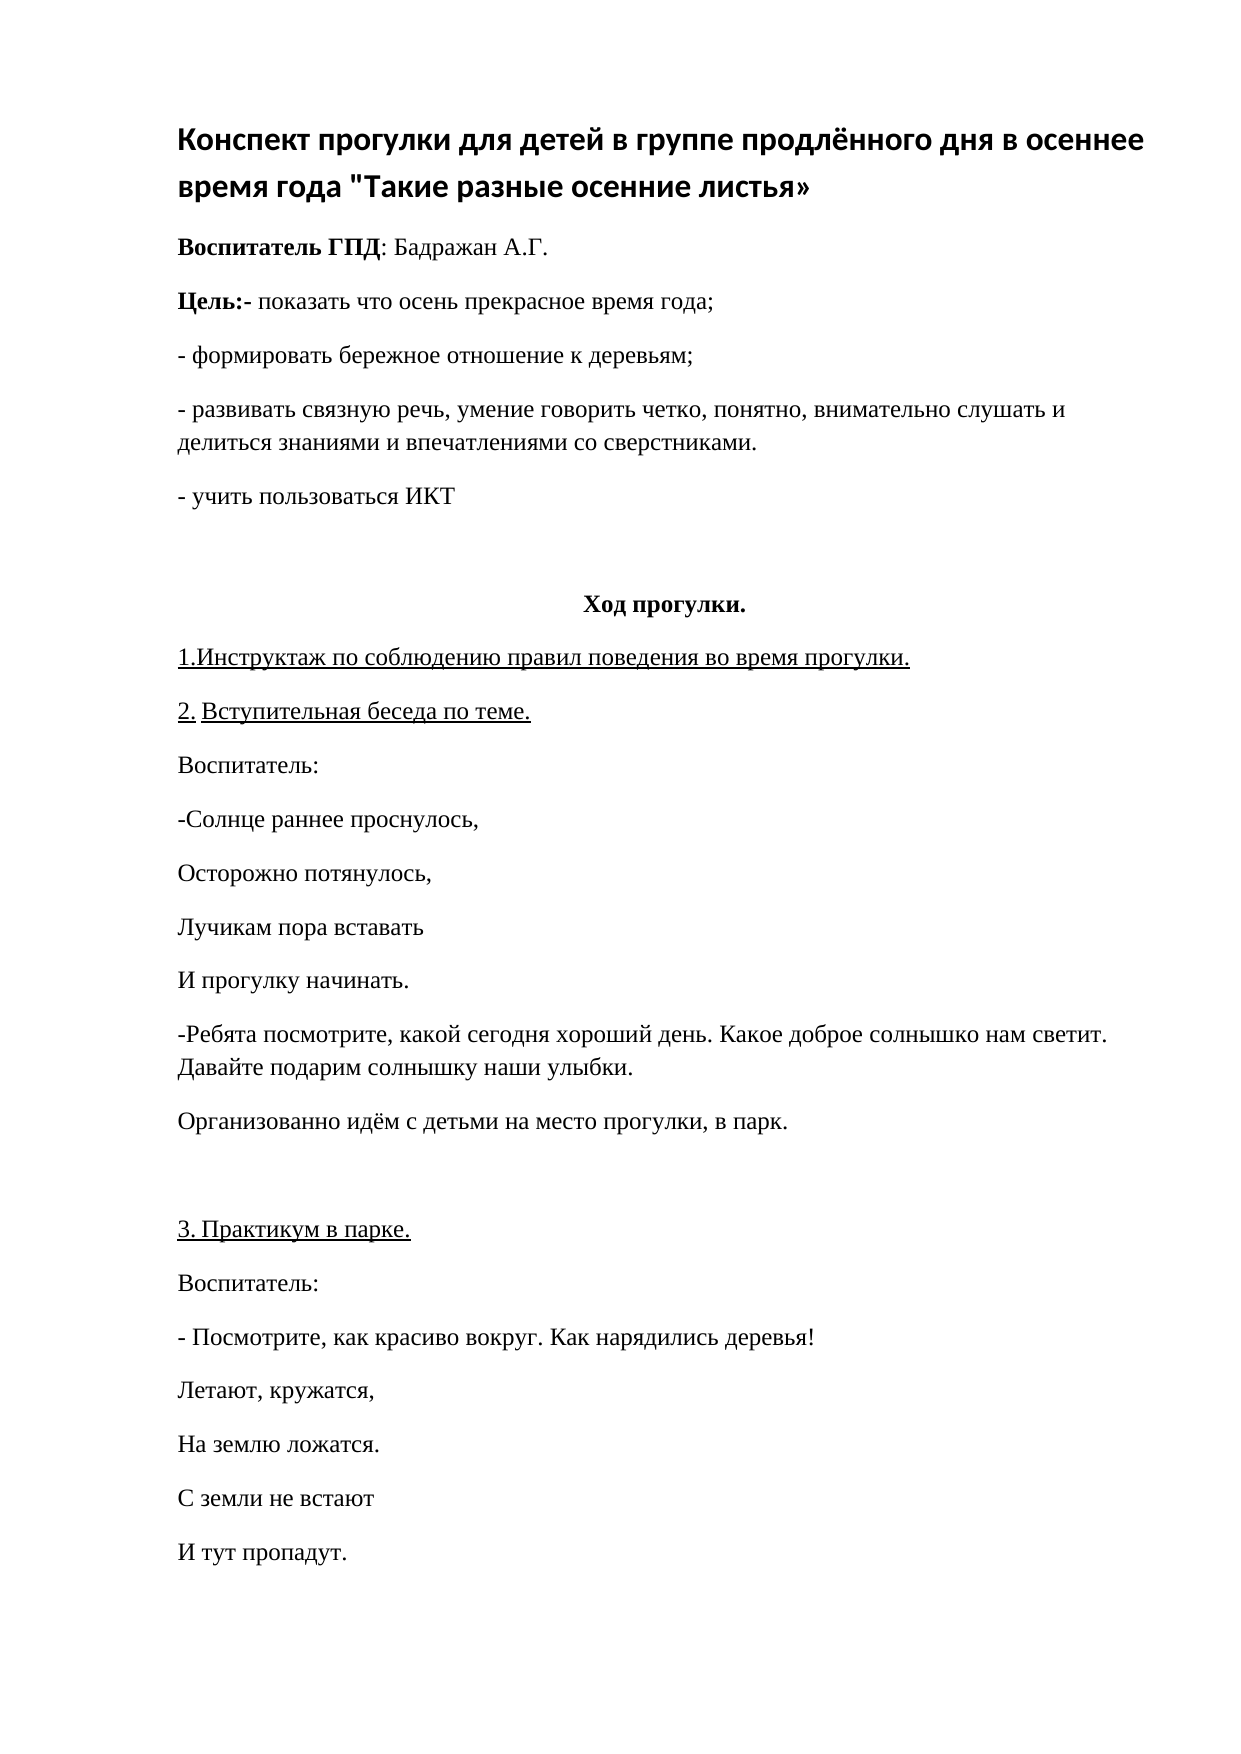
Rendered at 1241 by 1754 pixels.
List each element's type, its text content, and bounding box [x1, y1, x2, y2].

text - формировать бережное отношение к деревьям; [177, 340, 1152, 369]
text - учить пользоваться ИКТ [177, 481, 1152, 510]
text - развивать связную речь, умение говорить четко, понятно, внимательно слушать и делиться знаниями и впечатлениями со сверстниками. [177, 394, 1152, 456]
text Летают, кружатся, [177, 1376, 1152, 1404]
text На землю ложатся. [177, 1429, 1152, 1458]
text Воспитатель: [177, 1268, 1152, 1297]
text И тут пропадут. [177, 1537, 1152, 1566]
text Воспитатель: [177, 750, 1152, 779]
text -Солнце раннее проснулось, [177, 804, 1152, 833]
text С земли не встают [177, 1483, 1152, 1512]
text -Ребята посмотрите, какой сегодня хороший день. Какое доброе солнышко нам светит. Давайте подарим солнышку наши улыбки. [177, 1019, 1152, 1081]
text - Посмотрите, как красиво вокруг. Как нарядились деревья! [177, 1322, 1152, 1351]
text Конспект прогулки для детей в группе продлённого дня в осеннее время года "Такие разные осенние листья» [177, 118, 1152, 206]
text Цель:- показать что осень прекрасное время года; [177, 286, 1152, 315]
text Воспитатель ГПД: Бадражан А.Г. [177, 232, 1152, 261]
text 1.Инструктаж по соблюдению правил поведения во время прогулки. [177, 642, 1152, 671]
text 3. Практикум в парке. [177, 1214, 1152, 1243]
text Лучикам пора вставать [177, 912, 1152, 941]
text Ход прогулки. [177, 589, 1152, 617]
text Осторожно потянулось, [177, 858, 1152, 887]
text Организованно идём с детьми на место прогулки, в парк. [177, 1106, 1152, 1135]
text И прогулку начинать. [177, 966, 1152, 994]
text 2. Вступительная беседа по теме. [177, 696, 1152, 725]
